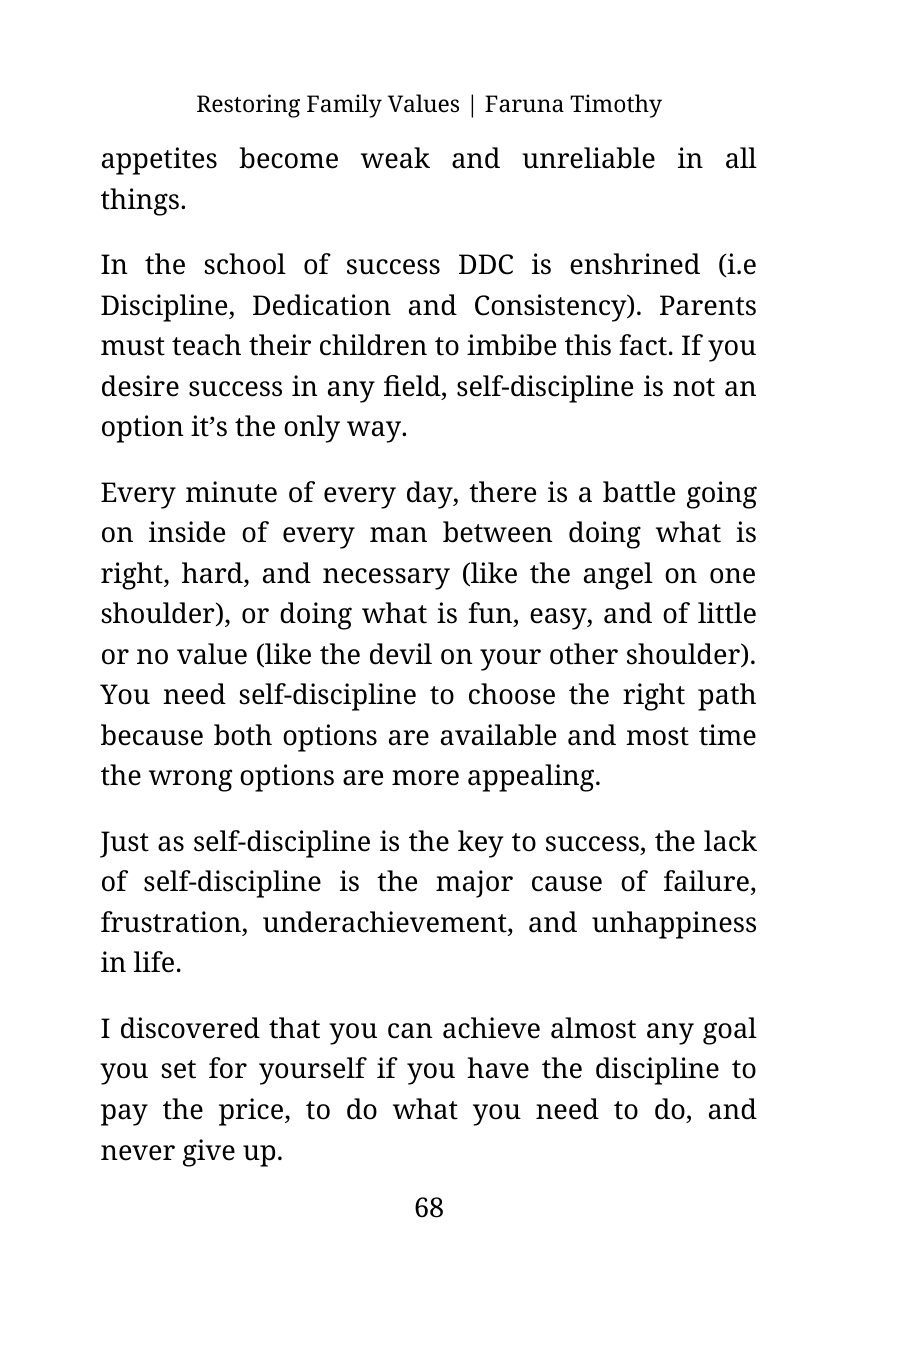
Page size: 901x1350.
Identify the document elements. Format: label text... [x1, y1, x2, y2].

text I discovered that you can achieve almost any goal you set for yourself if you have the discipline to pay the price, to do what you need to do, and never give up. [100, 1009, 758, 1168]
text Every minute of every day, there is a battle going on inside of every man between doing what is right, hard, and necessary (like the angel on one shoulder), or doing what is fun, easy, and of little or no value (like the devil on your other shoulder). You need self-discipline to choose the right path because both options are available and most time the wrong options are more appealing. [100, 473, 758, 794]
text Just as self-discipline is the key to success, the lack of self-discipline is the major cause of failure, frustration, underachievement, and unhappiness in life. [100, 822, 758, 981]
text In the school of success DDC is enshrined (i.e Discipline, Dedication and Consistency). Parents must teach their children to imbibe this fact. If you desire success in any field, self-discipline is not an option it’s the only way. [100, 246, 758, 444]
